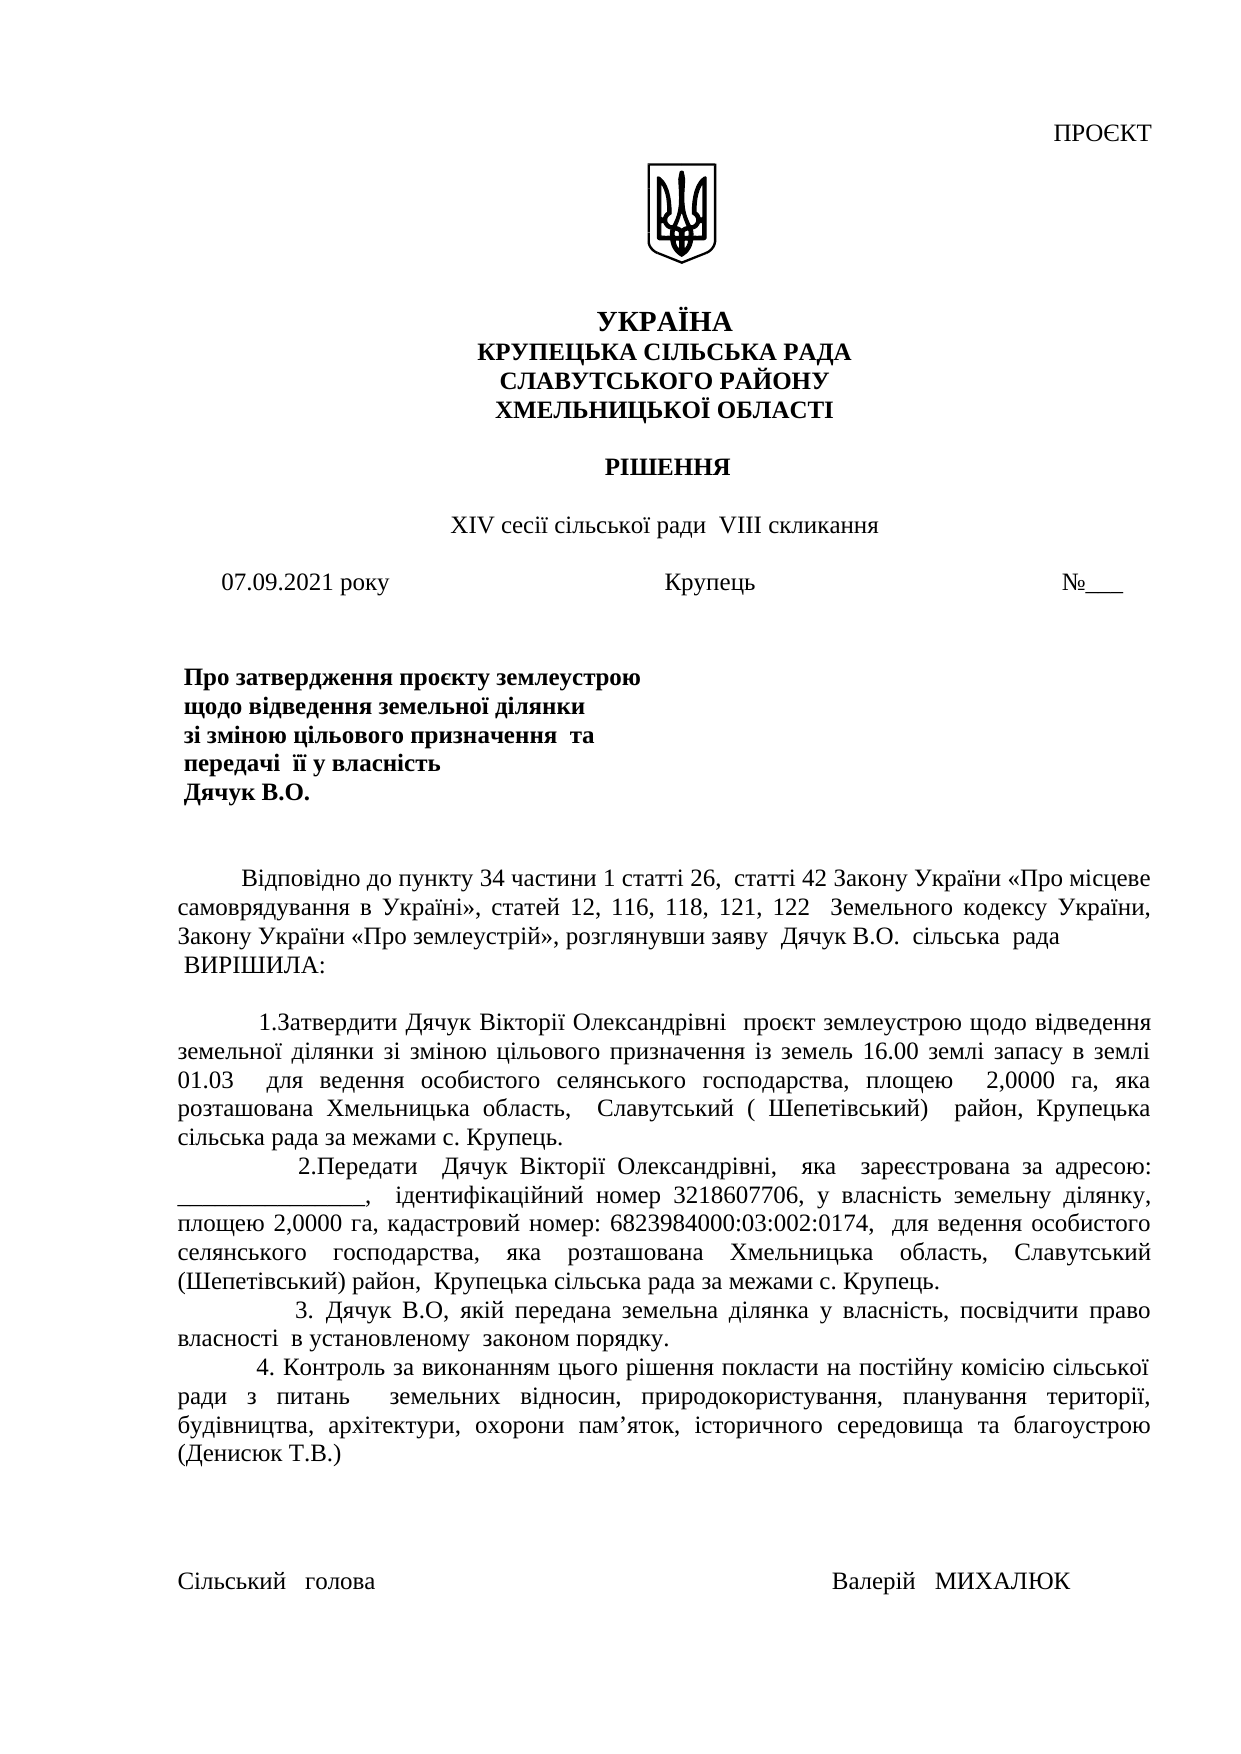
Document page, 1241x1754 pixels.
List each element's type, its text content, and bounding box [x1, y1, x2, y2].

text ПРОЄКТ [177, 118, 1152, 147]
text 4. Контроль за виконанням цього рішення покласти на постійну комісію сільської ради з питань земельних відносин, природокористування, планування території, будівництва, архітектури, охорони пам’яток, історичного середовища та благоустрою (Денисюк Т.В.) [177, 1352, 1152, 1467]
text Відповідно до пункту 34 частини 1 статті 26, статті 42 Закону України «Про місцеве самоврядування в Україні», статей 12, 116, 118, 121, 122 Земельного кодексу України, Закону України «Про землеустрій», розглянувши заяву Дячук В.О. сільська рада [177, 863, 1152, 950]
text 2.Передати Дячук Вікторії Олександрівні, яка зареєстрована за адресою: _______________, ідентифікаційний номер 3218607706, у власність земельну ділянку, площею 2,0000 га, кадастровий номер: 6823984000:03:002:0174, для ведення особистого селянського господарства, яка розташована Хмельницька область, Славутський (Шепетівський) район, Крупецька сільська рада за межами с. Крупець. [177, 1151, 1152, 1295]
text 3. Дячук В.О, якій передана земельна ділянка у власність, посвідчити право власності в установленому законом порядку. [177, 1295, 1152, 1352]
text ВИРІШИЛА: [177, 950, 1152, 978]
text ХIV сесії сільської ради VІІІ скликання [177, 510, 1152, 539]
text КРУПЕЦЬКА СІЛЬСЬКА РАДА [177, 337, 1152, 366]
text УКРАЇНА [177, 304, 1152, 337]
text ХМЕЛЬНИЦЬКОЇ ОБЛАСТІ [177, 395, 1152, 424]
text 07.09.2021 року Крупець №___ [177, 567, 1152, 596]
text 1.Затвердити Дячук Вікторії Олександрівні проєкт землеустрою щодо відведення земельної ділянки зі зміною цільового призначення із земель 16.00 землі запасу в землі 01.03 для ведення особистого селянського господарства, площею 2,0000 га, яка розташована Хмельницька область, Славутський ( Шепетівський) район, Крупецька сільська рада за межами с. Крупець. [177, 1007, 1152, 1151]
text щодо відведення земельної ділянки [177, 691, 1152, 720]
text Сільський голова Валерій МИХАЛЮК [177, 1566, 1152, 1595]
text Дячук В.О. [177, 777, 1152, 806]
text Про затвердження проєкту землеустрою [177, 662, 1152, 691]
text передачі її у власність [177, 748, 1152, 777]
text СЛАВУТСЬКОГО РАЙОНУ [177, 366, 1152, 395]
text РІШЕННЯ [177, 452, 1152, 481]
text зі зміною цільового призначення та [177, 720, 1152, 748]
